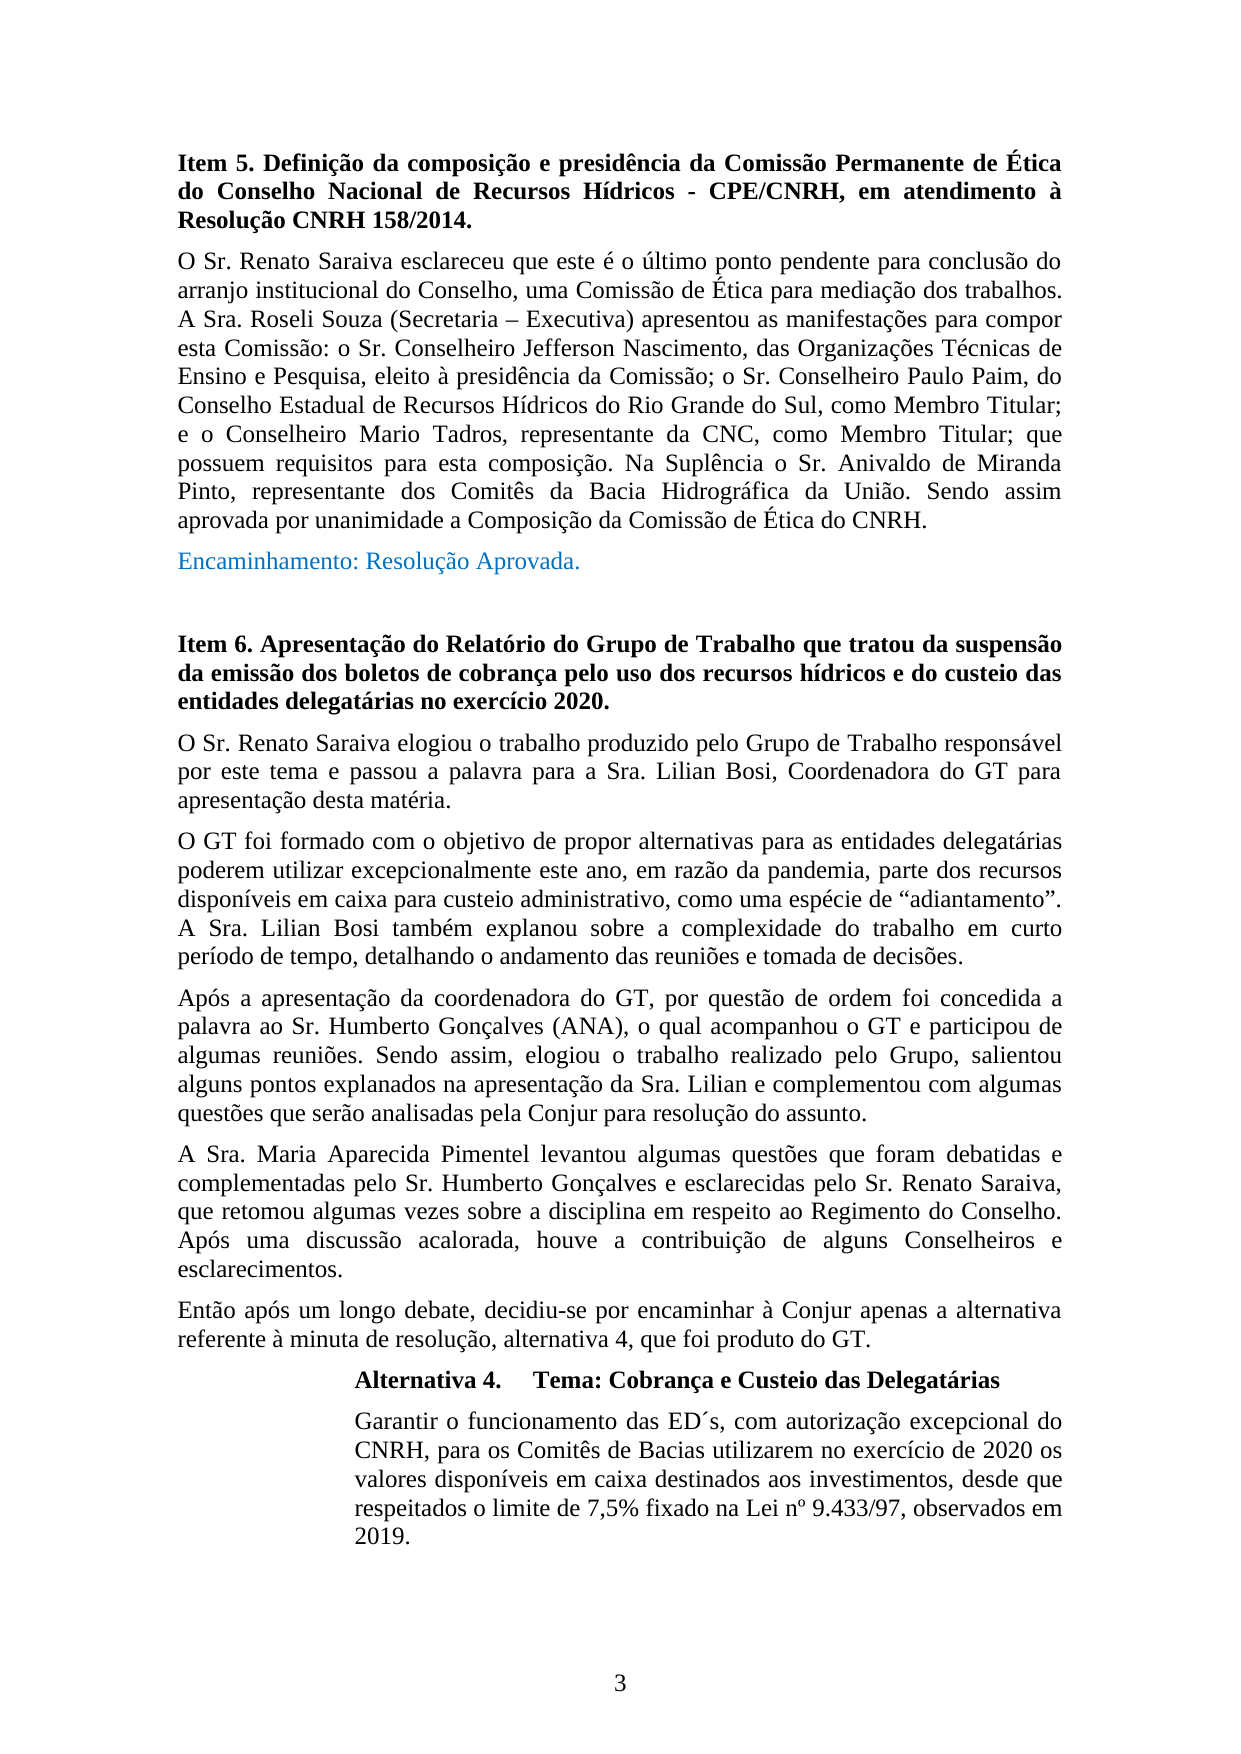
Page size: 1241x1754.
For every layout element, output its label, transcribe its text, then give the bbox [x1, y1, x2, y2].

text O Sr. Renato Saraiva elogiou o trabalho produzido pelo Grupo de Trabalho responsável por este tema e passou a palavra para a Sra. Lilian Bosi, Coordenadora do GT para apresentação desta matéria. [177, 728, 1063, 814]
text Item 5. Definição da composição e presidência da Comissão Permanente de Ética do Conselho Nacional de Recursos Hídricos - CPE/CNRH, em atendimento à Resolução CNRH 158/2014. [177, 148, 1063, 234]
text Item 6. Apresentação do Relatório do Grupo de Trabalho que tratou da suspensão da emissão dos boletos de cobrança pelo uso dos recursos hídricos e do custeio das entidades delegatárias no exercício 2020. [177, 629, 1063, 715]
list Encaminhamento: Resolução Aprovada. [177, 546, 1063, 575]
text Garantir o funcionamento das ED´s, com autorização excepcional do CNRH, para os Comitês de Bacias utilizarem no exercício de 2020 os valores disponíveis em caixa destinados aos investimentos, desde que respeitados o limite de 7,5% fixado na Lei nº 9.433/97, observados em 2019. [354, 1406, 1063, 1550]
text O GT foi formado com o objetivo de propor alternativas para as entidades delegatárias poderem utilizar excepcionalmente este ano, em razão da pandemia, parte dos recursos disponíveis em caixa para custeio administrativo, como uma espécie de “adiantamento”. A Sra. Lilian Bosi também explanou sobre a complexidade do trabalho em curto período de tempo, detalhando o andamento das reuniões e tomada de decisões. [177, 826, 1063, 970]
text Alternativa 4. Tema: Cobrança e Custeio das Delegatárias [354, 1365, 1063, 1394]
text O Sr. Renato Saraiva esclareceu que este é o último ponto pendente para conclusão do arranjo institucional do Conselho, uma Comissão de Ética para mediação dos trabalhos. A Sra. Roseli Souza (Secretaria – Executiva) apresentou as manifestações para compor esta Comissão: o Sr. Conselheiro Jefferson Nascimento, das Organizações Técnicas de Ensino e Pesquisa, eleito à presidência da Comissão; o Sr. Conselheiro Paulo Paim, do Conselho Estadual de Recursos Hídricos do Rio Grande do Sul, como Membro Titular; e o Conselheiro Mario Tadros, representante da CNC, como Membro Titular; que possuem requisitos para esta composição. Na Suplência o Sr. Anivaldo de Miranda Pinto, representante dos Comitês da Bacia Hidrográfica da União. Sendo assim aprovada por unanimidade a Composição da Comissão de Ética do CNRH. [177, 246, 1063, 534]
text Então após um longo debate, decidiu-se por encaminhar à Conjur apenas a alternativa referente à minuta de resolução, alternativa 4, que foi produto do GT. [177, 1295, 1063, 1353]
text Após a apresentação da coordenadora do GT, por questão de ordem foi concedida a palavra ao Sr. Humberto Gonçalves (ANA), o qual acompanhou o GT e participou de algumas reuniões. Sendo assim, elogiou o trabalho realizado pelo Grupo, salientou alguns pontos explanados na apresentação da Sra. Lilian e complementou com algumas questões que serão analisadas pela Conjur para resolução do assunto. [177, 983, 1063, 1126]
text A Sra. Maria Aparecida Pimentel levantou algumas questões que foram debatidas e complementadas pelo Sr. Humberto Gonçalves e esclarecidas pelo Sr. Renato Saraiva, que retomou algumas vezes sobre a disciplina em respeito ao Regimento do Conselho. Após uma discussão acalorada, houve a contribuição de alguns Conselheiros e esclarecimentos. [177, 1139, 1063, 1283]
